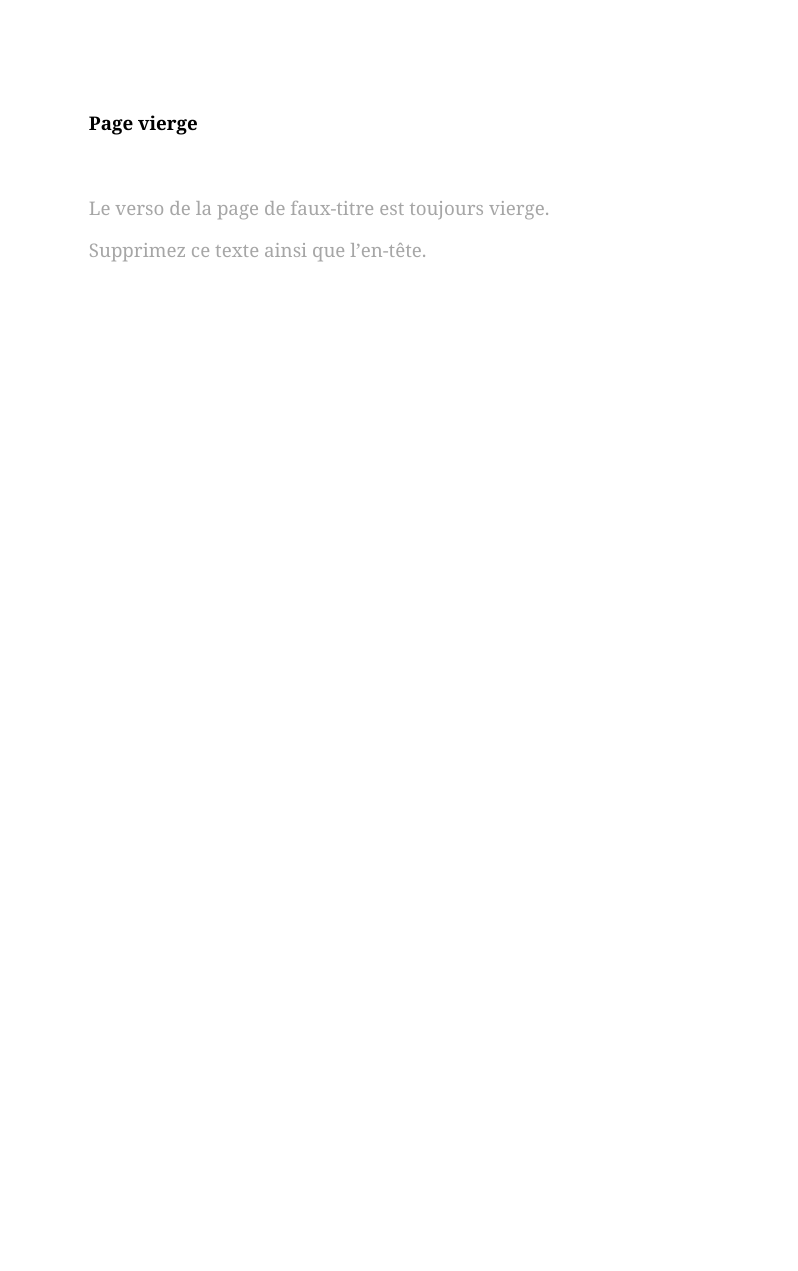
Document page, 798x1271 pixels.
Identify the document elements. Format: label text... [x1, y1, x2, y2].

text Supprimez ce texte ainsi que l’en-tête. [89, 237, 679, 263]
text Le verso de la page de faux-titre est toujours vierge. [89, 195, 679, 221]
text Page vierge [89, 111, 679, 136]
